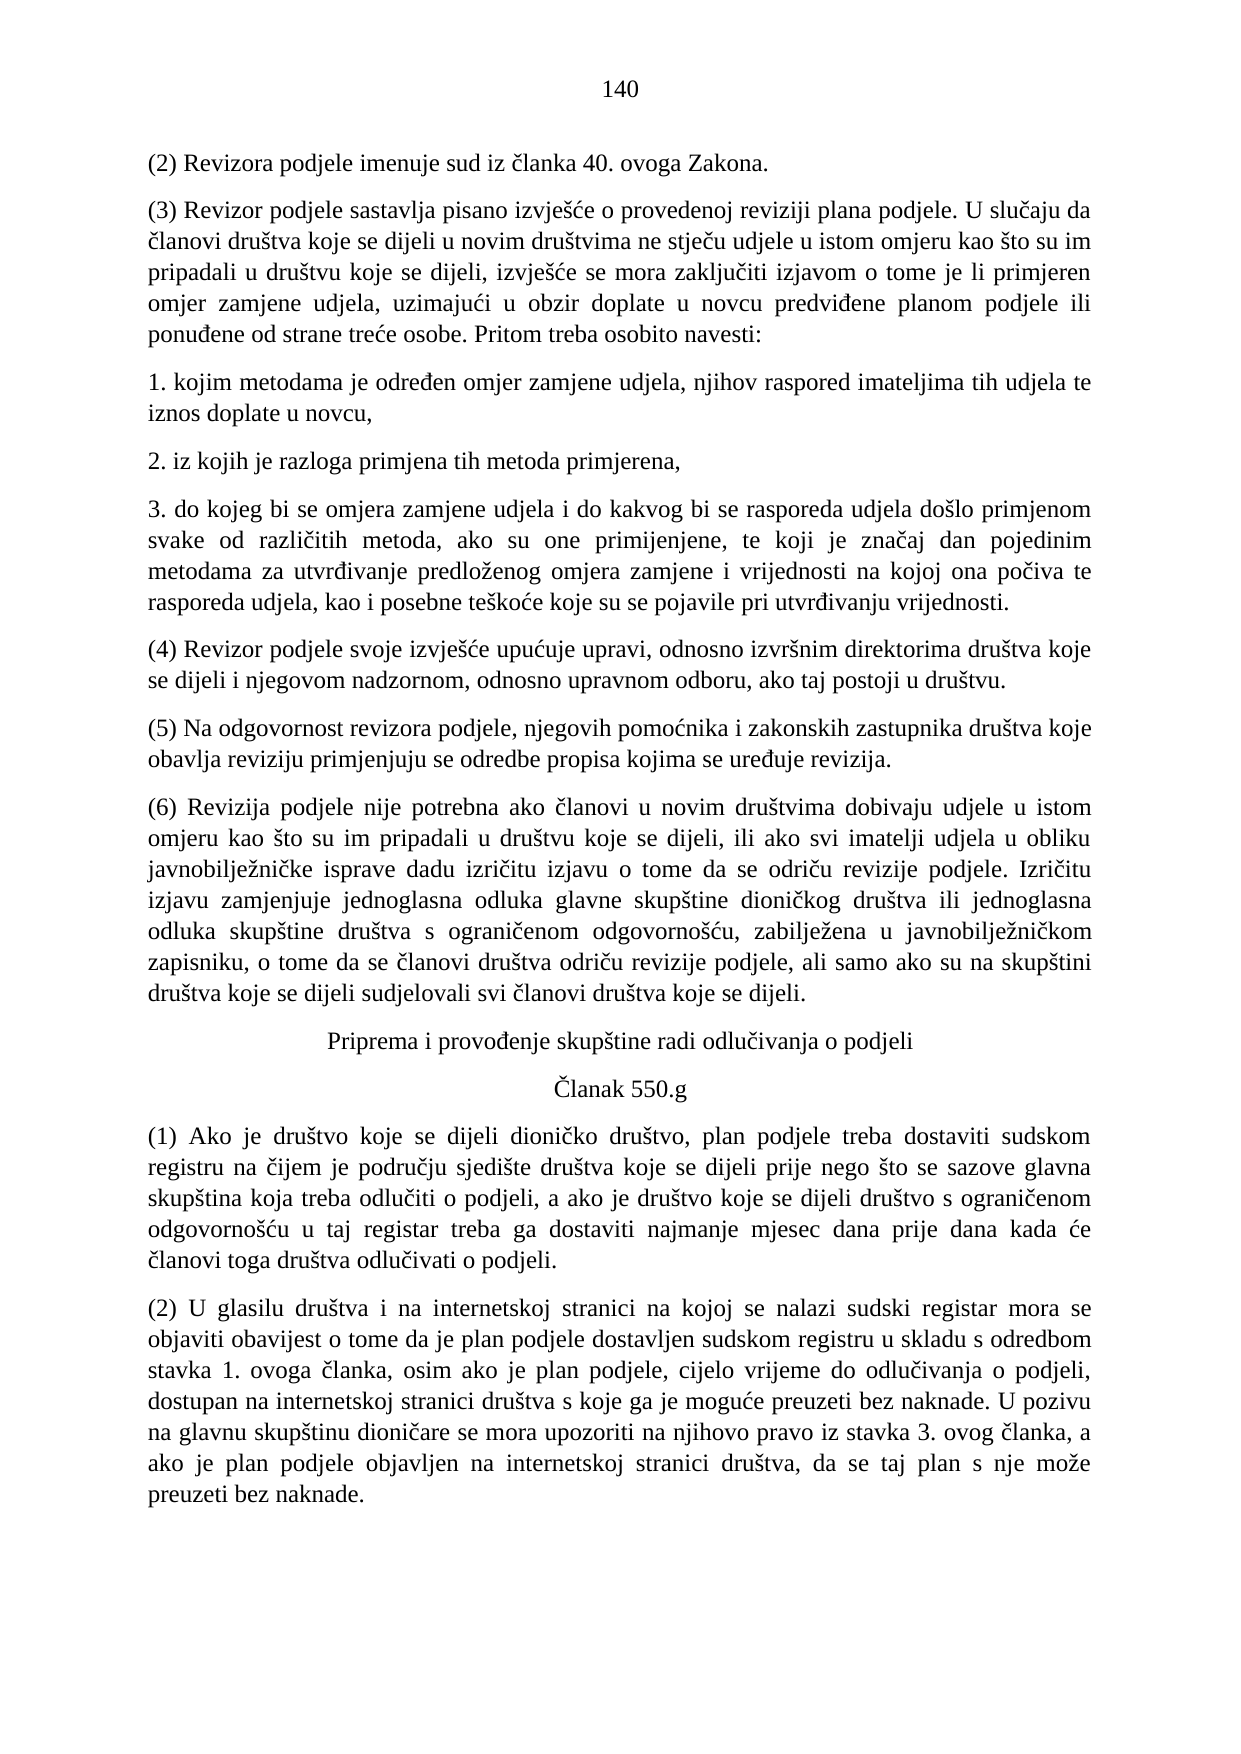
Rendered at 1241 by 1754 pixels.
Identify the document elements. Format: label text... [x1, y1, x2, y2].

text (4) Revizor podjele svoje izvješće upućuje upravi, odnosno izvršnim direktorima društva koje se dijeli i njegovom nadzornom, odnosno upravnom odboru, ako taj postoji u društvu. [148, 634, 1093, 694]
text (2) Revizora podjele imenuje sud iz članka 40. ovoga Zakona. [148, 148, 1093, 176]
text Priprema i provođenje skupštine radi odlučivanja o podjeli [148, 1026, 1093, 1055]
text 2. iz kojih je razloga primjena tih metoda primjerena, [148, 446, 1093, 475]
text (1) Ako je društvo koje se dijeli dioničko društvo, plan podjele treba dostaviti sudskom registru na čijem je području sjedište društva koje se dijeli prije nego što se sazove glavna skupština koja treba odlučiti o podjeli, a ako je društvo koje se dijeli društvo s ograničenom odgovornošću u taj registar treba ga dostaviti najmanje mjesec dana prije dana kada će članovi toga društva odlučivati o podjeli. [148, 1121, 1093, 1274]
text (6) Revizija podjele nije potrebna ako članovi u novim društvima dobivaju udjele u istom omjeru kao što su im pripadali u društvu koje se dijeli, ili ako svi imatelji udjela u obliku javnobilježničke isprave dadu izričitu izjavu o tome da se odriču revizije podjele. Izričitu izjavu zamjenjuje jednoglasna odluka glavne skupštine dioničkog društva ili jednoglasna odluka skupštine društva s ograničenom odgovornošću, zabilježena u javnobilježničkom zapisniku, o tome da se članovi društva odriču revizije podjele, ali samo ako su na skupštini društva koje se dijeli sudjelovali svi članovi društva koje se dijeli. [148, 792, 1093, 1007]
text 3. do kojeg bi se omjera zamjene udjela i do kakvog bi se rasporeda udjela došlo primjenom svake od različitih metoda, ako su one primijenjene, te koji je značaj dan pojedinim metodama za utvrđivanje predloženog omjera zamjene i vrijednosti na kojoj ona počiva te rasporeda udjela, kao i posebne teškoće koje su se pojavile pri utvrđivanju vrijednosti. [148, 494, 1093, 616]
text (2) U glasilu društva i na internetskoj stranici na kojoj se nalazi sudski registar mora se objaviti obavijest o tome da je plan podjele dostavljen sudskom registru u skladu s odredbom stavka 1. ovoga članka, osim ako je plan podjele, cijelo vrijeme do odlučivanja o podjeli, dostupan na internetskoj stranici društva s koje ga je moguće preuzeti bez naknade. U pozivu na glavnu skupštinu dioničare se mora upozoriti na njihovo pravo iz stavka 3. ovog članka, a ako je plan podjele objavljen na internetskoj stranici društva, da se taj plan s nje može preuzeti bez naknade. [148, 1293, 1093, 1508]
text (5) Na odgovornost revizora podjele, njegovih pomoćnika i zakonskih zastupnika društva koje obavlja reviziju primjenjuju se odredbe propisa kojima se uređuje revizija. [148, 713, 1093, 773]
text Članak 550.g [148, 1074, 1093, 1102]
text (3) Revizor podjele sastavlja pisano izvješće o provedenoj reviziji plana podjele. U slučaju da članovi društva koje se dijeli u novim društvima ne stječu udjele u istom omjeru kao što su im pripadali u društvu koje se dijeli, izvješće se mora zaključiti izjavom o tome je li primjeren omjer zamjene udjela, uzimajući u obzir doplate u novcu predviđene planom podjele ili ponuđene od strane treće osobe. Pritom treba osobito navesti: [148, 195, 1093, 348]
text 1. kojim metodama je određen omjer zamjene udjela, njihov raspored imateljima tih udjela te iznos doplate u novcu, [148, 367, 1093, 427]
